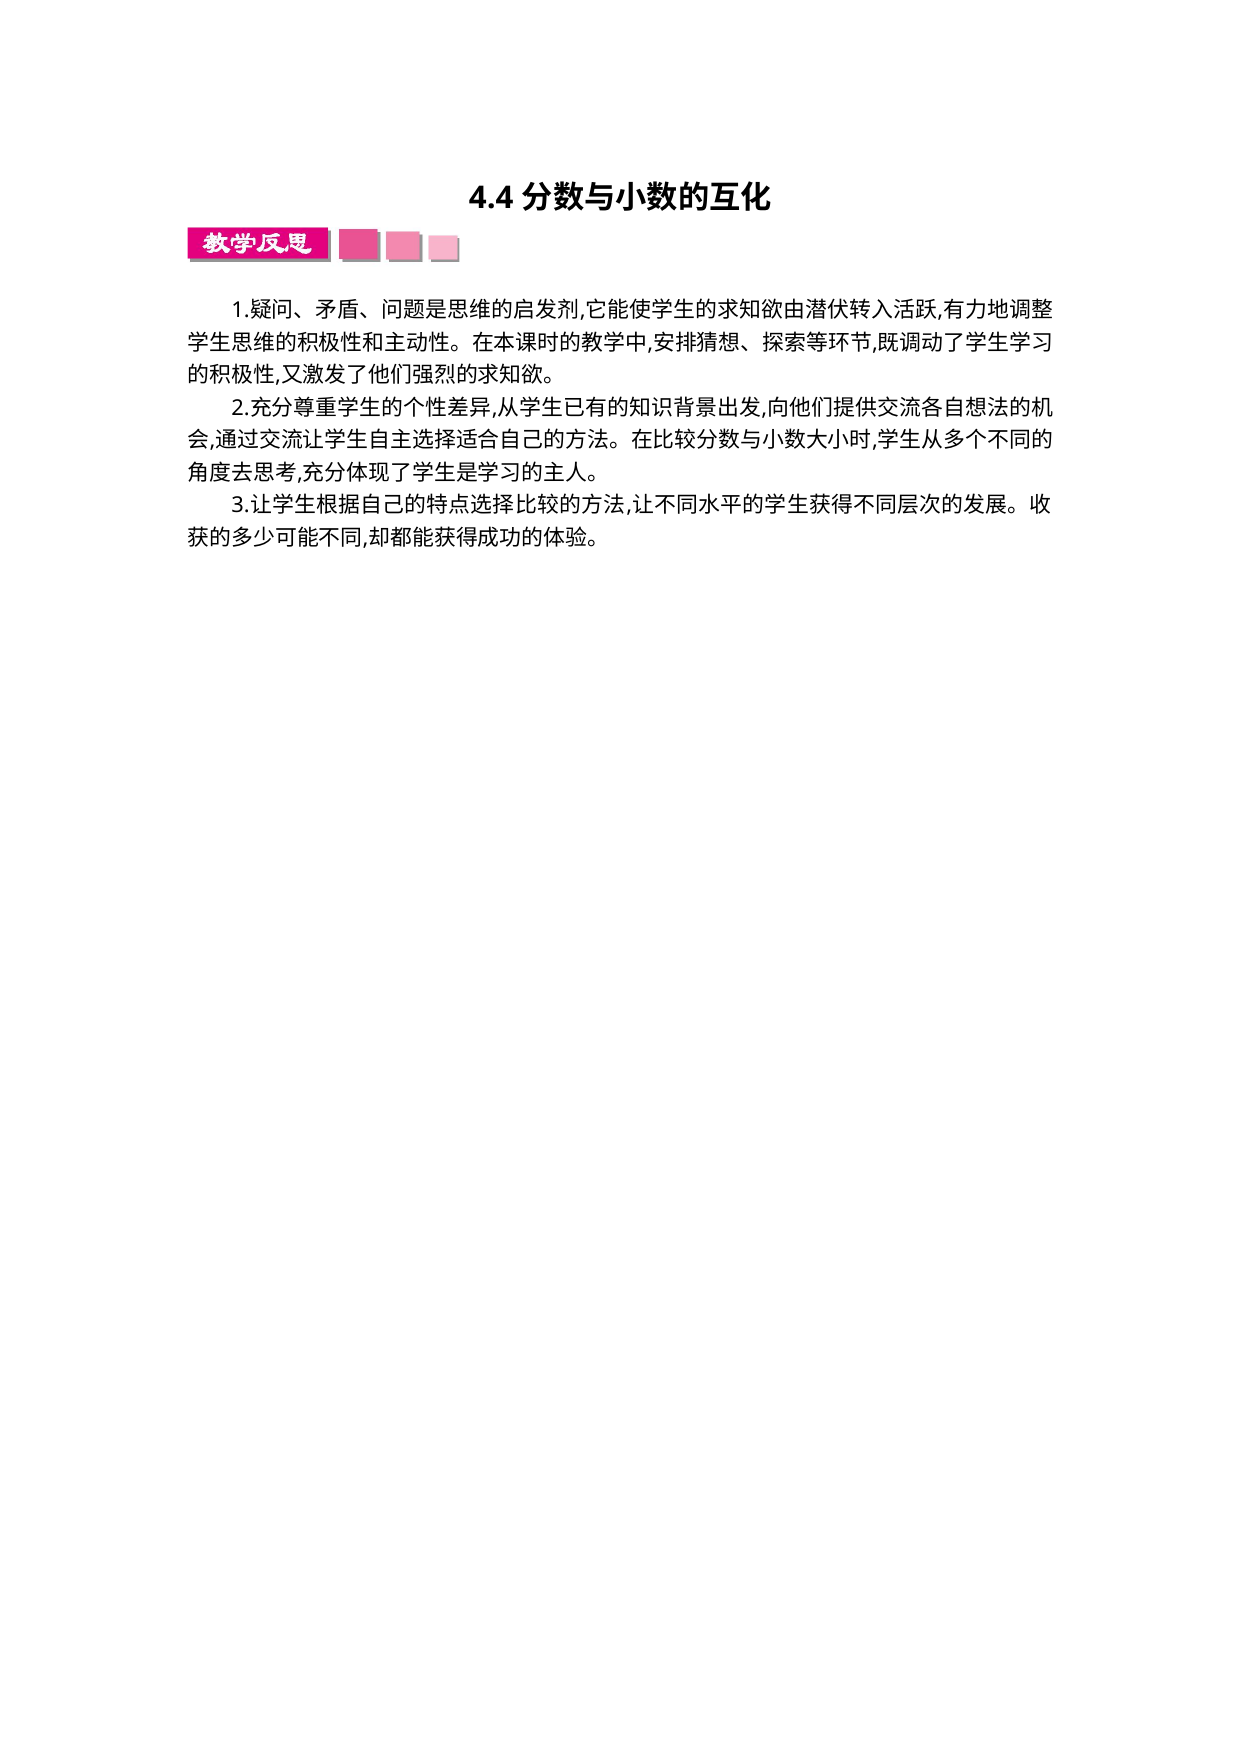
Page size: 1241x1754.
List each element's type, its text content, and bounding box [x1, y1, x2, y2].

picture [187, 227, 460, 291]
text 4.4 分数与小数的互化 [187, 162, 1053, 227]
text 1.疑问、矛盾、问题是思维的启发剂,它能使学生的求知欲由潜伏转入活跃,有力地调整学生思维的积极性和主动性。在本课时的教学中,安排猜想、探索等环节,既调动了学生学习的积极性,又激发了他们强烈的求知欲。 [187, 292, 1053, 389]
text 2.充分尊重学生的个性差异,从学生已有的知识背景出发,向他们提供交流各自想法的机会,通过交流让学生自主选择适合自己的方法。在比较分数与小数大小时,学生从多个不同的角度去思考,充分体现了学生是学习的主人。 [187, 389, 1053, 487]
text 3.让学生根据自己的特点选择比较的方法,让不同水平的学生获得不同层次的发展。收获的多少可能不同,却都能获得成功的体验。 [187, 487, 1053, 552]
